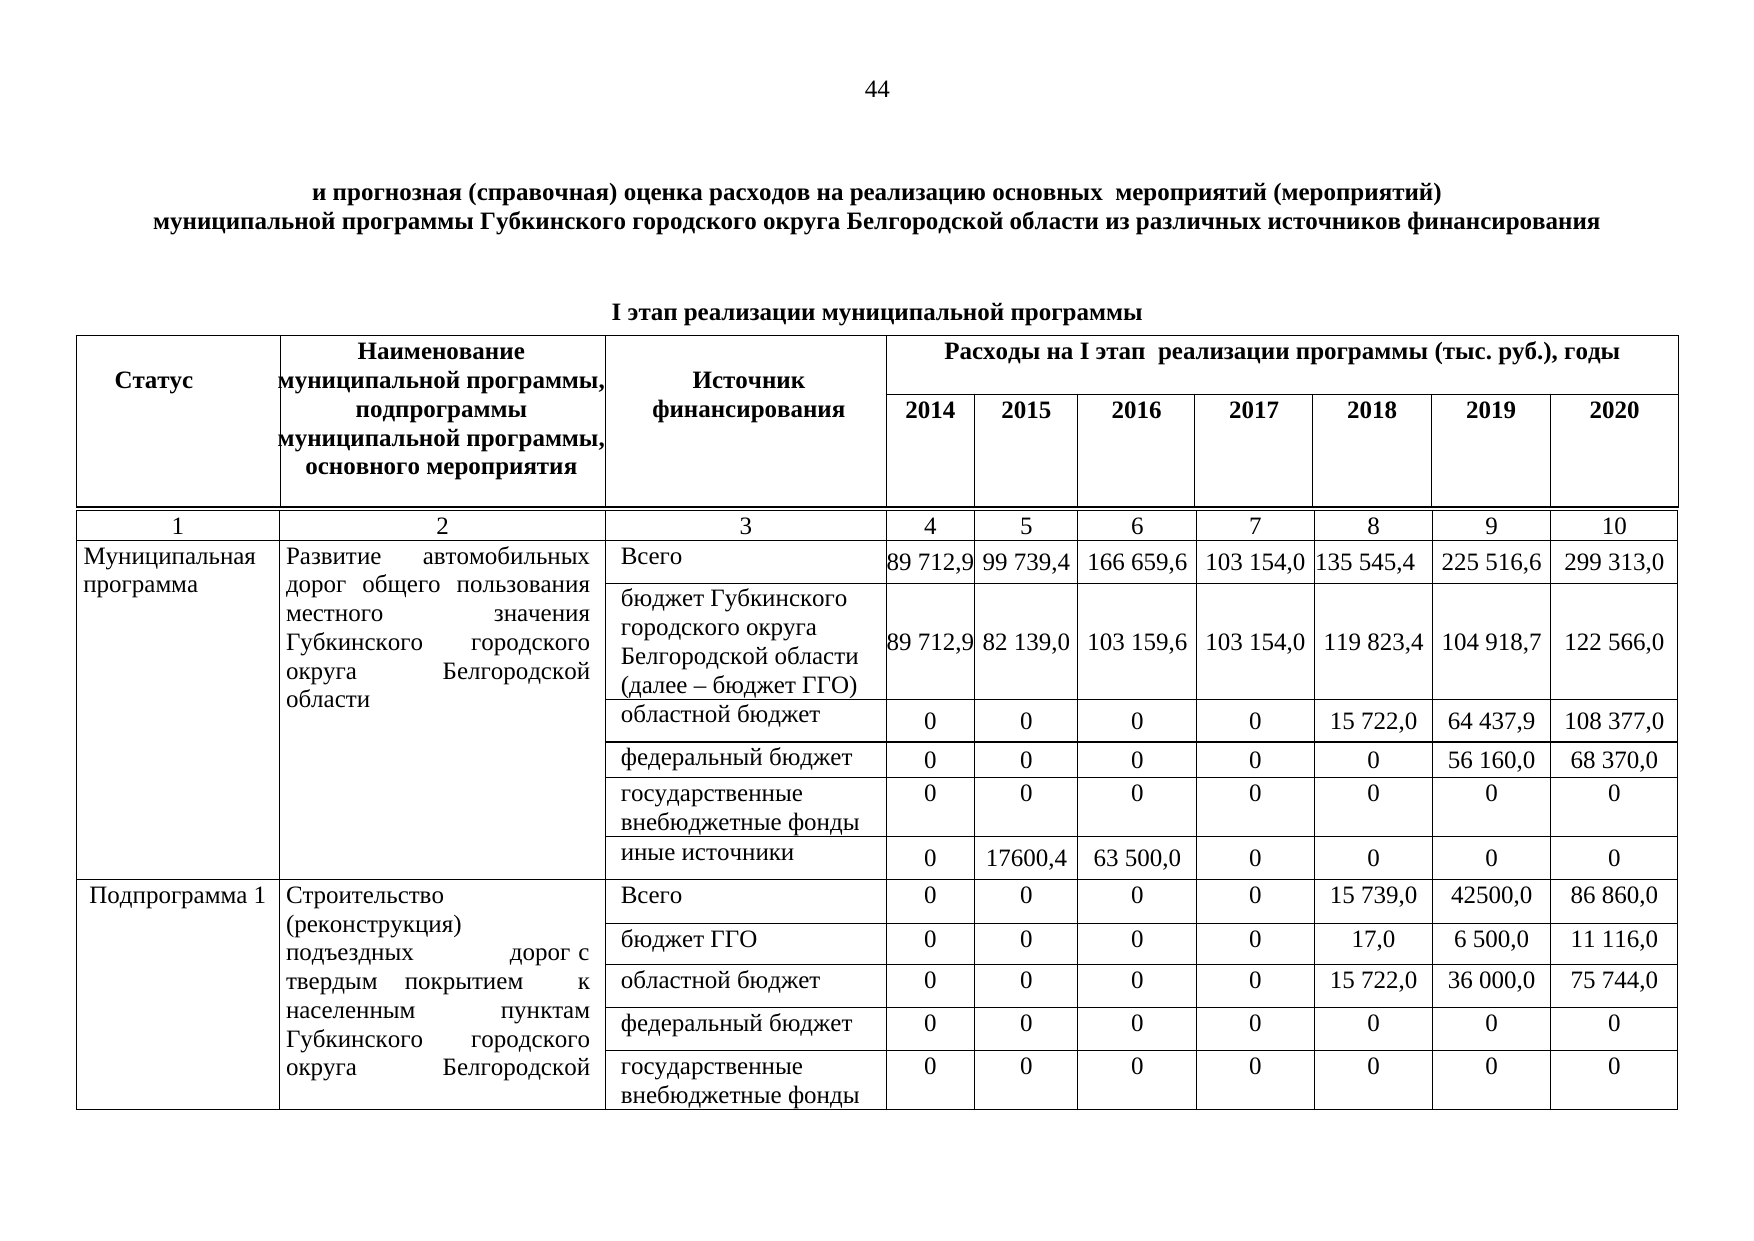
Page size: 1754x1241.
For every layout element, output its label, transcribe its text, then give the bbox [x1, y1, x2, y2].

table_cell 0 [1433, 1008, 1550, 1050]
table_cell 0 [1197, 880, 1314, 923]
table_cell 6 500,0 [1433, 924, 1550, 964]
table_cell 86 860,0 [1551, 880, 1677, 923]
table_cell 0 [1078, 880, 1196, 923]
table_cell Строительство (реконструкция) подъездных дорог с твердым покрытием к населенным пунктам Губкинского городского округа Белгородской области [280, 880, 605, 1109]
table_cell 0 [1315, 1051, 1432, 1109]
table_cell 119 823,4 [1315, 584, 1432, 698]
table_cell 0 [975, 924, 1077, 964]
table_header 7 [1197, 511, 1314, 540]
table_cell 0 [887, 880, 974, 923]
table_cell 0 [887, 837, 974, 879]
table_cell областной бюджет [606, 965, 886, 1007]
table_cell 0 [887, 924, 974, 964]
table_cell 2017 [1195, 395, 1312, 506]
table_cell 0 [975, 700, 1077, 741]
table_header Расходы на I этап реализации программы (тыс. руб.), годы [887, 336, 1678, 394]
table_cell 0 [975, 880, 1077, 923]
table_cell федеральный бюджет [606, 743, 886, 777]
table_cell 0 [1078, 700, 1196, 741]
table_header 4 [887, 511, 974, 540]
table_cell 0 [1551, 778, 1677, 836]
table_cell 17,0 [1315, 924, 1432, 964]
table_cell 103 154,0 [1197, 541, 1314, 582]
table_cell 99 739,4 [975, 541, 1077, 582]
table_cell 56 160,0 [1433, 743, 1550, 777]
table_cell 225 516,6 [1433, 541, 1550, 582]
table_cell 0 [1197, 743, 1314, 777]
table_cell Всего [606, 541, 886, 582]
table_cell 108 377,0 [1551, 700, 1677, 741]
table_cell 0 [975, 1008, 1077, 1050]
text I этап реализации муниципальной программы [118, 297, 1636, 326]
table_cell 0 [1197, 1051, 1314, 1109]
table_cell 0 [1315, 778, 1432, 836]
table_cell 2016 [1078, 395, 1194, 506]
table_header 8 [1315, 511, 1432, 540]
table_header Статус [77, 336, 280, 506]
table_header 6 [1078, 511, 1196, 540]
table_cell 122 566,0 [1551, 584, 1677, 698]
table_cell 89 712,9 [887, 541, 974, 582]
table_cell Подпрограмма 1 [77, 880, 279, 1109]
table_cell 0 [1197, 778, 1314, 836]
table_cell 0 [1551, 837, 1677, 879]
table_cell 103 154,0 [1197, 584, 1314, 698]
table_cell иные источники [606, 837, 886, 879]
table_cell бюджет Губкинского городского округа Белгородской области (далее – бюджет ГГО) [606, 584, 886, 698]
table_cell 0 [975, 1051, 1077, 1109]
table_cell 0 [1078, 965, 1196, 1007]
table_cell 2015 [975, 395, 1077, 506]
table_cell 0 [1197, 924, 1314, 964]
table_cell 0 [1078, 1051, 1196, 1109]
table_cell 299 313,0 [1551, 541, 1677, 582]
table_cell 0 [1078, 1008, 1196, 1050]
table_cell 0 [975, 778, 1077, 836]
table_cell 135 545,4 [1315, 541, 1432, 582]
table_cell 0 [1551, 1051, 1677, 1109]
table_cell государственные внебюджетные фонды [606, 1051, 886, 1109]
table_cell 166 659,6 [1078, 541, 1196, 582]
table_cell Муниципальная программа [77, 541, 279, 879]
table_cell 68 370,0 [1551, 743, 1677, 777]
table_cell 0 [887, 1008, 974, 1050]
table_cell 0 [1433, 1051, 1550, 1109]
table_cell Развитие автомобильных дорог общего пользования местного значения Губкинского городского округа Белгородской области [280, 541, 605, 879]
table_cell Всего [606, 880, 886, 923]
table_cell 15 739,0 [1315, 880, 1432, 923]
table_cell 0 [1315, 837, 1432, 879]
table_cell 0 [1551, 1008, 1677, 1050]
table_cell 0 [887, 965, 974, 1007]
table_cell 0 [1078, 924, 1196, 964]
table_cell 82 139,0 [975, 584, 1077, 698]
table_cell бюджет ГГО [606, 924, 886, 964]
table_cell 0 [1197, 965, 1314, 1007]
table_cell 0 [1078, 743, 1196, 777]
table_cell 0 [1433, 837, 1550, 879]
table_cell 11 116,0 [1551, 924, 1677, 964]
table_cell 2018 [1313, 395, 1431, 506]
table_cell 0 [887, 1051, 974, 1109]
table_header 3 [606, 511, 886, 540]
table_cell 0 [1197, 700, 1314, 741]
table_header 10 [1551, 511, 1677, 540]
table_cell государственные внебюджетные фонды [606, 778, 886, 836]
table_header Источник финансирования [606, 336, 886, 506]
table_cell 0 [1197, 1008, 1314, 1050]
table_cell 42500,0 [1433, 880, 1550, 923]
table_cell 0 [1078, 778, 1196, 836]
table_cell 63 500,0 [1078, 837, 1196, 879]
table_cell 2020 [1551, 395, 1678, 506]
table_cell 36 000,0 [1433, 965, 1550, 1007]
text и прогнозная (справочная) оценка расходов на реализацию основных мероприятий (мероприятий) [118, 177, 1636, 206]
table_cell 15 722,0 [1315, 965, 1432, 1007]
table_header Наименование муниципальной программы, подпрограммы муниципальной программы, основного мероприятия [281, 336, 605, 506]
table_header 2 [280, 511, 605, 540]
table_cell 17600,4 [975, 837, 1077, 879]
table_cell 0 [1315, 743, 1432, 777]
table_header 9 [1433, 511, 1550, 540]
table_cell 0 [1433, 778, 1550, 836]
table_cell 2019 [1432, 395, 1550, 506]
table_cell 0 [887, 743, 974, 777]
table_cell 0 [887, 700, 974, 741]
table_cell федеральный бюджет [606, 1008, 886, 1050]
table_cell 0 [1197, 837, 1314, 879]
table_cell 2014 [887, 395, 974, 506]
table_header 5 [975, 511, 1077, 540]
table_header 1 [77, 511, 279, 540]
table_cell 15 722,0 [1315, 700, 1432, 741]
table_cell 104 918,7 [1433, 584, 1550, 698]
table_cell 103 159,6 [1078, 584, 1196, 698]
table_cell 0 [975, 743, 1077, 777]
table_cell 0 [887, 778, 974, 836]
table_cell областной бюджет [606, 700, 886, 741]
table_cell 64 437,9 [1433, 700, 1550, 741]
table_cell 89 712,9 [887, 584, 974, 698]
text муниципальной программы Губкинского городского округа Белгородской области из различных источников финансирования [118, 206, 1636, 235]
table_cell 0 [1315, 1008, 1432, 1050]
table_cell 75 744,0 [1551, 965, 1677, 1007]
table_cell 0 [975, 965, 1077, 1007]
